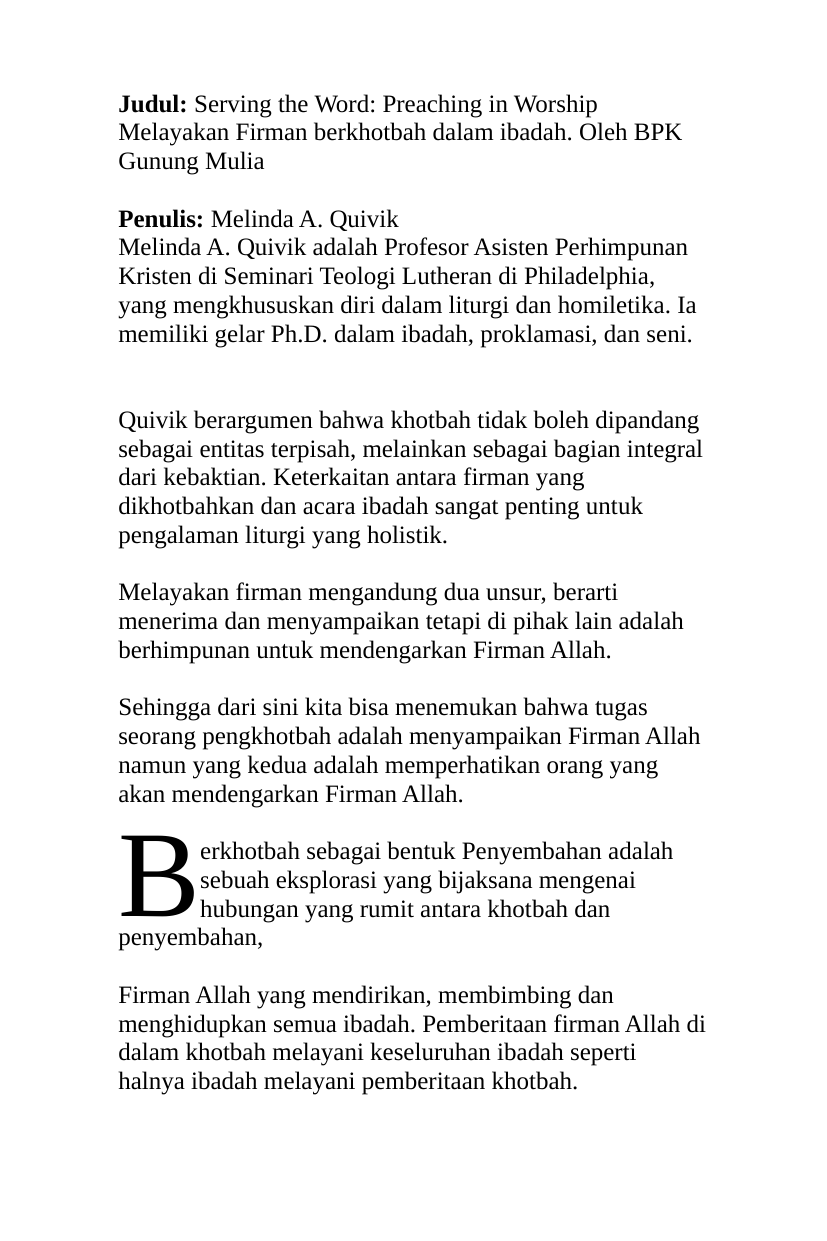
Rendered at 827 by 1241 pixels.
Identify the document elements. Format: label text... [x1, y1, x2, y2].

text Melayakan Firman berkhotbah dalam ibadah. Oleh BPK Gunung Mulia [118, 117, 709, 175]
text Melinda A. Quivik adalah Profesor Asisten Perhimpunan Kristen di Seminari Teologi Lutheran di Philadelphia, yang mengkhususkan diri dalam liturgi dan homiletika. Ia memiliki gelar Ph.D. dalam ibadah, proklamasi, dan seni. [118, 232, 709, 347]
text Quivik berargumen bahwa khotbah tidak boleh dipandang sebagai entitas terpisah, melainkan sebagai bagian integral dari kebaktian. Keterkaitan antara firman yang dikhotbahkan dan acara ibadah sangat penting untuk pengalaman liturgi yang holistik. [118, 405, 709, 549]
text Firman Allah yang mendirikan, membimbing dan menghidupkan semua ibadah. Pemberitaan firman Allah di dalam khotbah melayani keseluruhan ibadah seperti halnya ibadah melayani pemberitaan khotbah. [118, 980, 709, 1095]
text Judul: Serving the Word: Preaching in Worship [118, 89, 709, 117]
text Penulis: Melinda A. Quivik [118, 204, 709, 232]
text Melayakan firman mengandung dua unsur, berarti menerima dan menyampaikan tetapi di pihak lain adalah berhimpunan untuk mendengarkan Firman Allah. [118, 577, 709, 664]
text Sehingga dari sini kita bisa menemukan bahwa tugas seorang pengkhotbah adalah menyampaikan Firman Allah namun yang kedua adalah memperhatikan orang yang akan mendengarkan Firman Allah. [118, 692, 709, 807]
text erkhotbah sebagai bentuk Penyembahan adalah sebuah eksplorasi yang bijaksana mengenai hubungan yang rumit antara khotbah dan penyembahan, [118, 836, 709, 951]
